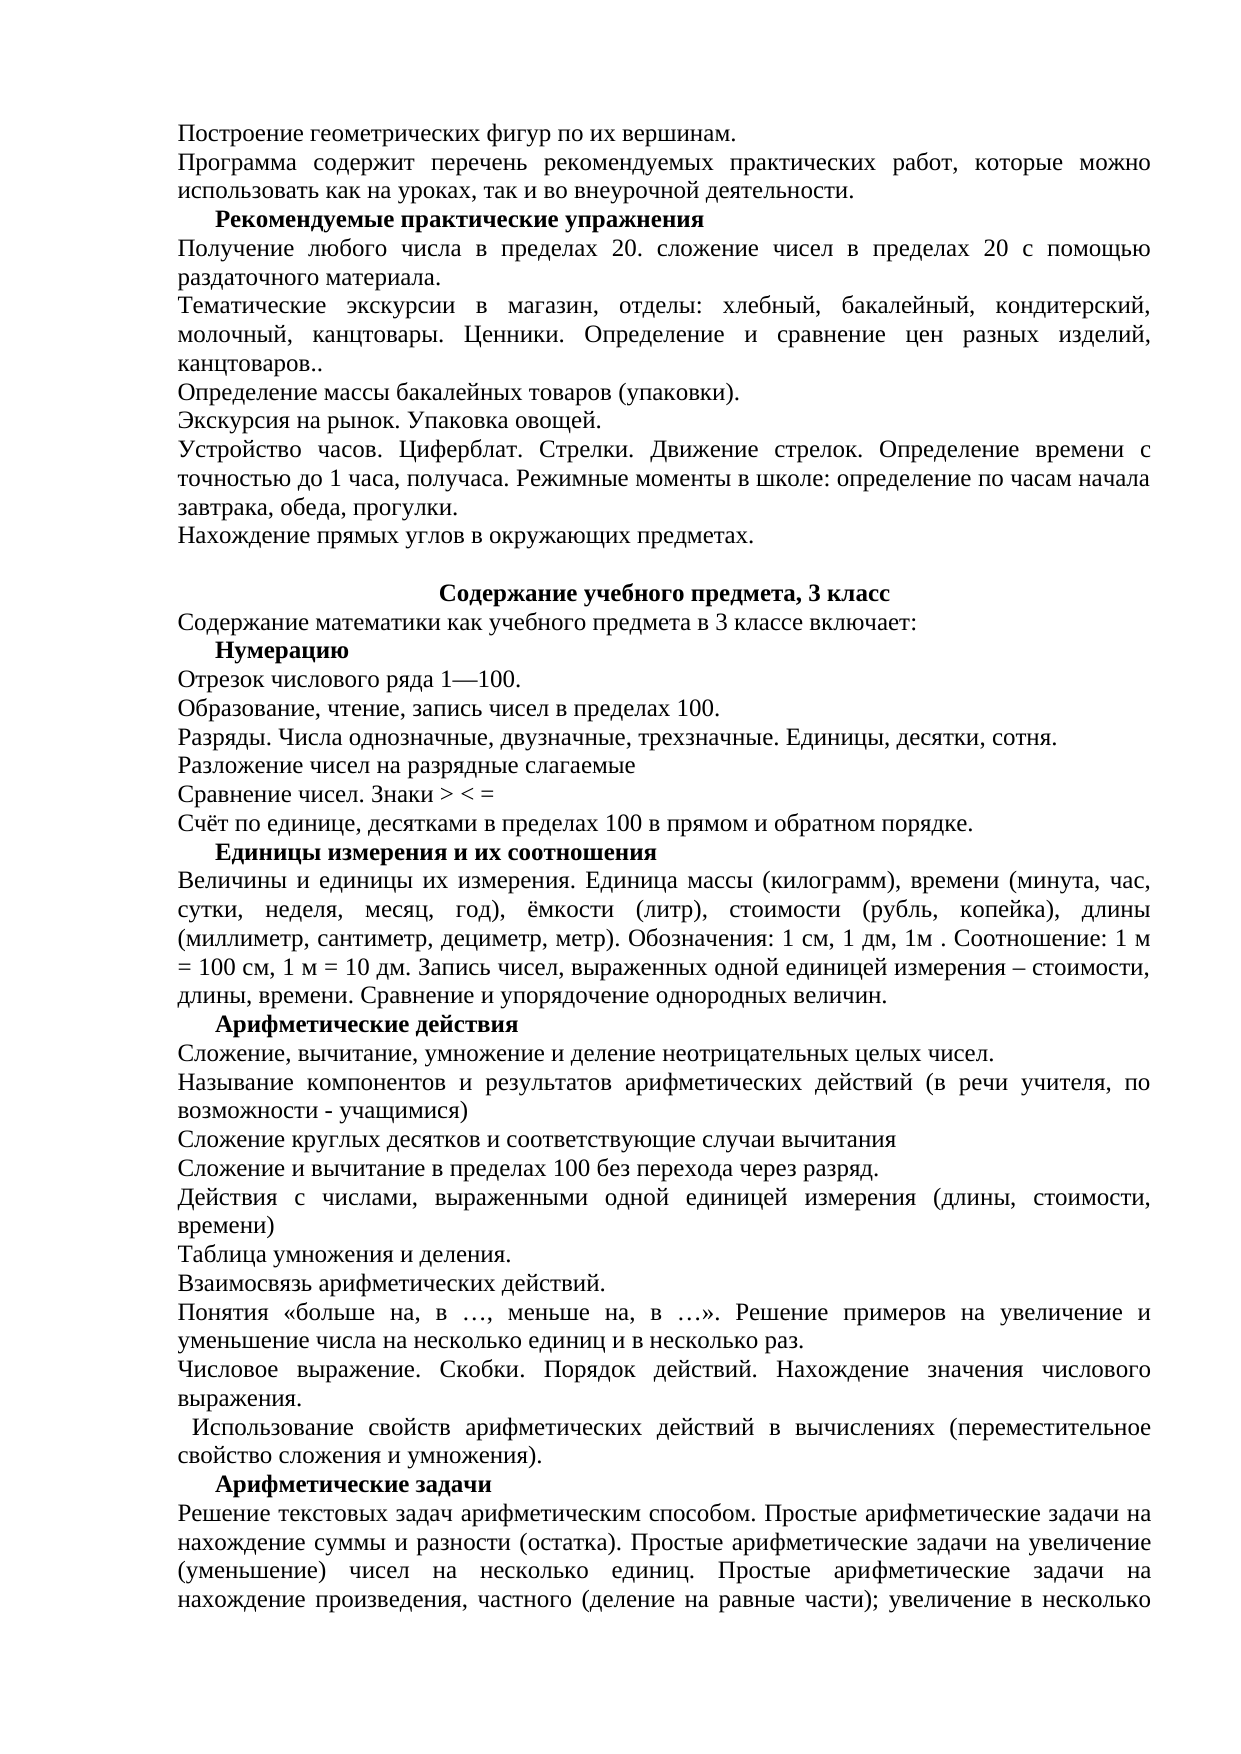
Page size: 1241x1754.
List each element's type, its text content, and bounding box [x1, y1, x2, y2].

text Разложение чисел на разрядные слагаемые [177, 751, 1152, 779]
text Образование, чтение, запись чисел в пределах 100. [177, 693, 1152, 722]
text Разряды. Числа однозначные, двузначные, трехзначные. Единицы, десятки, сотня. [177, 722, 1152, 751]
text Содержание математики как учебного предмета в 3 классе включает: [177, 607, 1152, 636]
text Рекомендуемые практические упражнения [215, 204, 1152, 233]
text Счёт по единице, десятками в пределах 100 в прямом и обратном порядке. [177, 808, 1152, 837]
text Арифметические задачи [215, 1469, 1152, 1498]
text Понятия «больше на, в …, меньше на, в …». Решение примеров на увеличение и уменьшение числа на несколько единиц и в несколько раз. [177, 1297, 1152, 1354]
text Определение массы бакалейных товаров (упаковки). [177, 377, 1152, 406]
text Числовое выражение. Скобки. Порядок действий. Нахождение значения числового выражения. [177, 1354, 1152, 1412]
text Нумерацию [215, 636, 1152, 664]
text Сравнение чисел. Знаки > < = [177, 779, 1152, 808]
text Арифметические действия [215, 1009, 1152, 1038]
text Таблица умножения и деления. [177, 1239, 1152, 1268]
text Устройство часов. Циферблат. Стрелки. Движение стрелок. Определение времени с точностью до 1 часа, получаса. Режимные моменты в школе: определение по часам начала завтрака, обеда, прогулки. [177, 434, 1152, 521]
text Взаимосвязь арифметических действий. [177, 1268, 1152, 1297]
text Сложение круглых десятков и соответствующие случаи вычитания [177, 1124, 1152, 1153]
text Экскурсия на рынок. Упаковка овощей. [177, 406, 1152, 434]
text Называние компонентов и результатов арифметических действий (в речи учителя, по возможности - учащимися) [177, 1067, 1152, 1124]
text Сложение и вычитание в пределах 100 без перехода через разряд. [177, 1153, 1152, 1182]
text Программа содержит перечень рекомендуемых практических работ, которые можно использовать как на уроках, так и во внеурочной деятельности. [177, 147, 1152, 204]
text Сложение, вычитание, умножение и деление неотрицательных целых чисел. [177, 1038, 1152, 1067]
text Использование свойств арифметических действий в вычислениях (переместительное свойство сложения и умножения). [177, 1412, 1152, 1469]
text Действия с числами, выраженными одной единицей измерения (длины, стоимости, времени) [177, 1182, 1152, 1239]
text Тематические экскурсии в магазин, отделы: хлебный, бакалейный, кондитерский, молочный, канцтовары. Ценники. Определение и сравнение цен разных изделий, канцтоваров.. [177, 291, 1152, 377]
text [177, 1498, 1152, 1613]
text Получение любого числа в пределах 20. сложение чисел в пределах 20 с помощью раздаточного материала. [177, 233, 1152, 291]
text Содержание учебного предмета, 3 класс [177, 578, 1152, 607]
text Нахождение прямых углов в окружающих предметах. [177, 521, 1152, 549]
text Построение геометрических фигур по их вершинам. [177, 118, 1152, 147]
text Единицы измерения и их соотношения [215, 837, 1152, 866]
text Величины и единицы их измерения. Единица массы (килограмм), времени (минута, час, сутки, неделя, месяц, год), ёмкости (литр), стоимости (рубль, копейка), длины (миллиметр, сантиметр, дециметр, метр). Обозначения: , 1 дм, 1м . Соотношение: = , = 10 дм. Запись чисел, выраженных одной единицей измерения – стоимости, длины, времени. Сравнение и упорядочение однородных величин. [177, 866, 1152, 1009]
text Отрезок числового ряда 1—100. [177, 664, 1152, 693]
